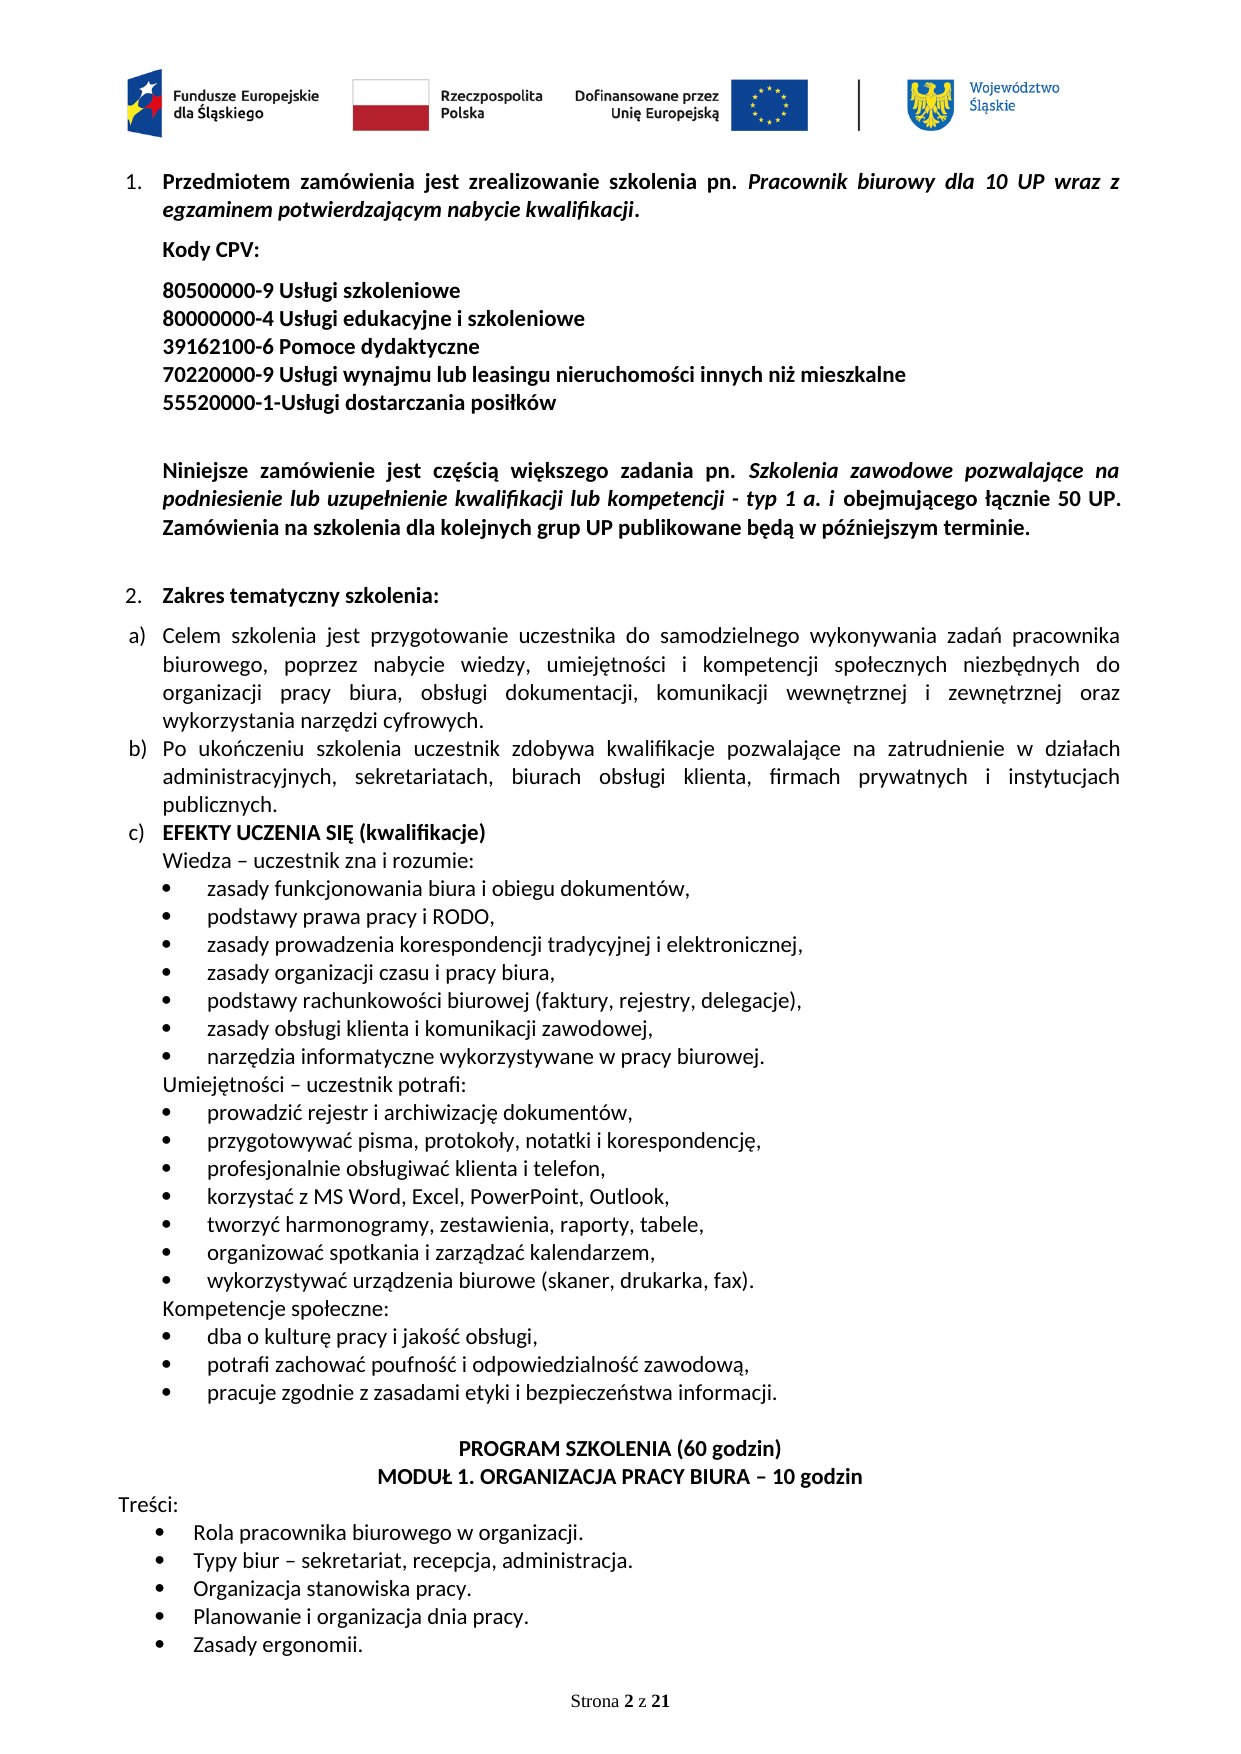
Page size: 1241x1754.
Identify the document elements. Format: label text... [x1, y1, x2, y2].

text Kompetencje społeczne: [162, 1294, 1122, 1322]
list 55520000-1-Usługi dostarczania posiłków [162, 388, 1122, 416]
list Celem szkolenia jest przygotowanie uczestnika do samodzielnego wykonywania zadań pracownika biurowego, poprzez nabycie wiedzy, umiejętności i kompetencji społecznych niezbędnych do organizacji pracy biura, obsługi dokumentacji, komunikacji wewnętrznej i zewnętrznej oraz wykorzystania narzędzi cyfrowych. [128, 622, 1122, 734]
list Kody CPV: [162, 235, 1122, 263]
list zasady prowadzenia korespondencji tradycyjnej i elektronicznej, [162, 930, 1122, 958]
text MODUŁ 1. ORGANIZACJA PRACY BIURA – 10 godzin [118, 1462, 1122, 1490]
text Wiedza – uczestnik zna i rozumie: [162, 846, 1122, 874]
list korzystać z MS Word, Excel, PowerPoint, Outlook, [162, 1182, 1122, 1210]
list zasady funkcjonowania biura i obiegu dokumentów, [162, 874, 1122, 902]
list zasady obsługi klienta i komunikacji zawodowej, [162, 1014, 1122, 1042]
list Zakres tematyczny szkolenia: [125, 581, 1122, 609]
list narzędzia informatyczne wykorzystywane w pracy biurowej. [162, 1042, 1122, 1070]
list dba o kulturę pracy i jakość obsługi, [162, 1322, 1122, 1350]
text PROGRAM SZKOLENIA (60 godzin) [118, 1434, 1122, 1462]
text 80500000-9 Usługi szkoleniowe [162, 276, 1122, 304]
text Niniejsze zamówienie jest częścią większego zadania pn. Szkolenia zawodowe pozwalające na podniesienie lub uzupełnienie kwalifikacji lub kompetencji - typ 1 a. i obejmującego łącznie 50 UP. Zamówienia na szkolenia dla kolejnych grup UP publikowane będą w późniejszym terminie. [162, 457, 1122, 541]
list potrafi zachować poufność i odpowiedzialność zawodową, [162, 1350, 1122, 1378]
text Umiejętności – uczestnik potrafi: [162, 1070, 1122, 1098]
text 70220000-9 Usługi wynajmu lub leasingu nieruchomości innych niż mieszkalne [162, 360, 1122, 388]
list wykorzystywać urządzenia biurowe (skaner, drukarka, fax). [162, 1266, 1122, 1294]
list Zasady ergonomii. [156, 1630, 1122, 1658]
list Rola pracownika biurowego w organizacji. [156, 1518, 1122, 1546]
list Przedmiotem zamówienia jest zrealizowanie szkolenia pn. Pracownik biurowy dla 10 UP wraz z egzaminem potwierdzającym nabycie kwalifikacji. [125, 167, 1122, 223]
list organizować spotkania i zarządzać kalendarzem, [162, 1238, 1122, 1266]
list zasady organizacji czasu i pracy biura, [162, 958, 1122, 986]
list prowadzić rejestr i archiwizację dokumentów, [162, 1098, 1122, 1126]
list Typy biur – sekretariat, recepcja, administracja. [156, 1546, 1122, 1574]
picture [118, 41, 1064, 161]
list podstawy rachunkowości biurowej (faktury, rejestry, delegacje), [162, 986, 1122, 1014]
list pracuje zgodnie z zasadami etyki i bezpieczeństwa informacji. [162, 1378, 1122, 1406]
list EFEKTY UCZENIA SIĘ (kwalifikacje) [128, 818, 1122, 846]
list Organizacja stanowiska pracy. [156, 1574, 1122, 1602]
text 39162100-6 Pomoce dydaktyczne [162, 332, 1122, 360]
list podstawy prawa pracy i RODO, [162, 902, 1122, 930]
text Treści: [118, 1490, 1122, 1518]
list Po ukończeniu szkolenia uczestnik zdobywa kwalifikacje pozwalające na zatrudnienie w działach administracyjnych, sekretariatach, biurach obsługi klienta, firmach prywatnych i instytucjach publicznych. [128, 734, 1122, 818]
list tworzyć harmonogramy, zestawienia, raporty, tabele, [162, 1210, 1122, 1238]
list przygotowywać pisma, protokoły, notatki i korespondencję, [162, 1126, 1122, 1154]
text 80000000-4 Usługi edukacyjne i szkoleniowe [162, 304, 1122, 332]
list profesjonalnie obsługiwać klienta i telefon, [162, 1154, 1122, 1182]
list Planowanie i organizacja dnia pracy. [156, 1602, 1122, 1630]
